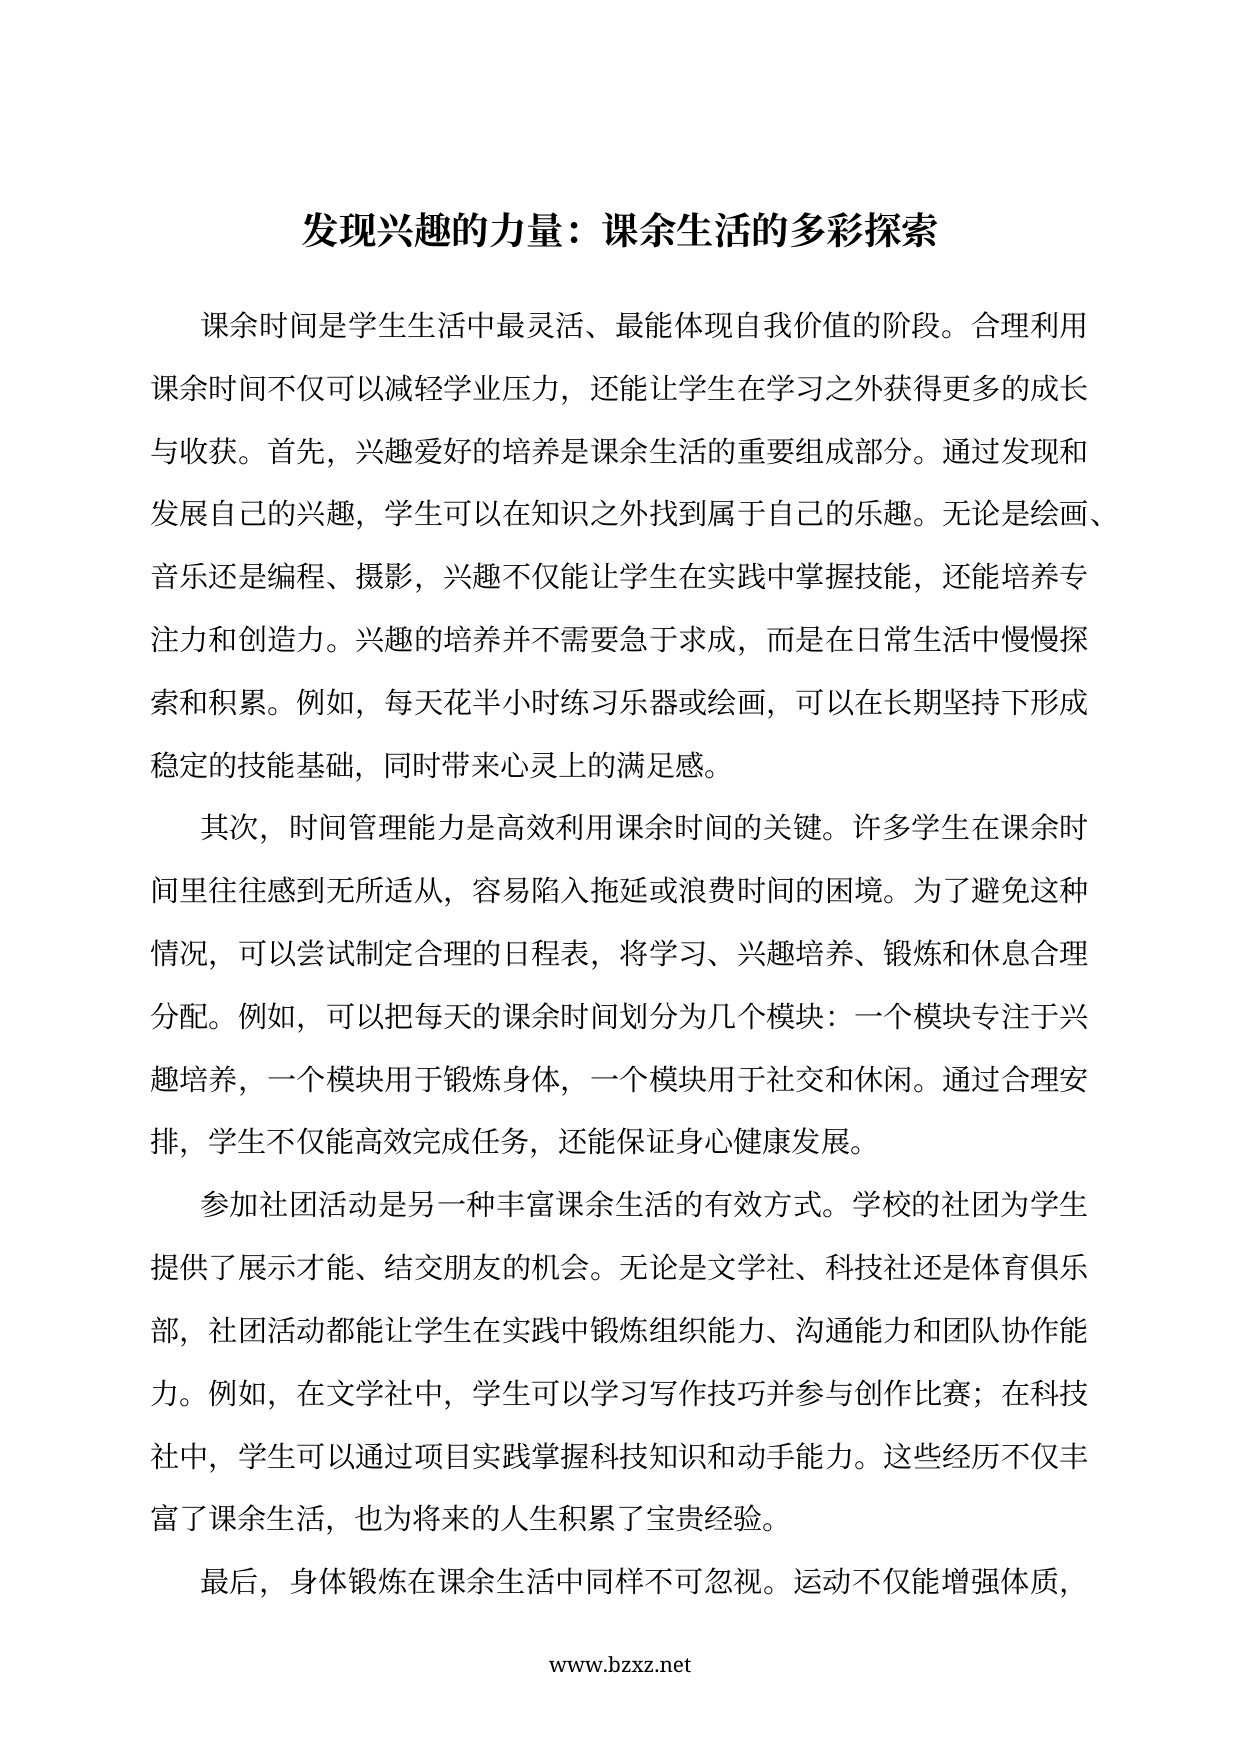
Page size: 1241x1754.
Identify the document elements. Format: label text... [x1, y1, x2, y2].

text 参加社团活动是另一种丰富课余生活的有效方式。学校的社团为学生提供了展示才能、结交朋友的机会。无论是文学社、科技社还是体育俱乐部，社团活动都能让学生在实践中锻炼组织能力、沟通能力和团队协作能力。例如，在文学社中，学生可以学习写作技巧并参与创作比赛；在科技社中，学生可以通过项目实践掌握科技知识和动手能力。这些经历不仅丰富了课余生活，也为将来的人生积累了宝贵经验。 [150, 1182, 1090, 1538]
text 课余时间是学生生活中最灵活、最能体现自我价值的阶段。合理利用课余时间不仅可以减轻学业压力，还能让学生在学习之外获得更多的成长与收获。首先，兴趣爱好的培养是课余生活的重要组成部分。通过发现和发展自己的兴趣，学生可以在知识之外找到属于自己的乐趣。无论是绘画、音乐还是编程、摄影，兴趣不仅能让学生在实践中掌握技能，还能培养专注力和创造力。兴趣的培养并不需要急于求成，而是在日常生活中慢慢探索和积累。例如，每天花半小时练习乐器或绘画，可以在长期坚持下形成稳定的技能基础，同时带来心灵上的满足感。 [150, 303, 1090, 784]
text 其次，时间管理能力是高效利用课余时间的关键。许多学生在课余时间里往往感到无所适从，容易陷入拖延或浪费时间的困境。为了避免这种情况，可以尝试制定合理的日程表，将学习、兴趣培养、锻炼和休息合理分配。例如，可以把每天的课余时间划分为几个模块：一个模块专注于兴趣培养，一个模块用于锻炼身体，一个模块用于社交和休闲。通过合理安排，学生不仅能高效完成任务，还能保证身心健康发展。 [150, 805, 1090, 1161]
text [150, 1559, 1090, 1601]
subtitle 发现兴趣的力量：课余生活的多彩探索 [150, 201, 1090, 255]
